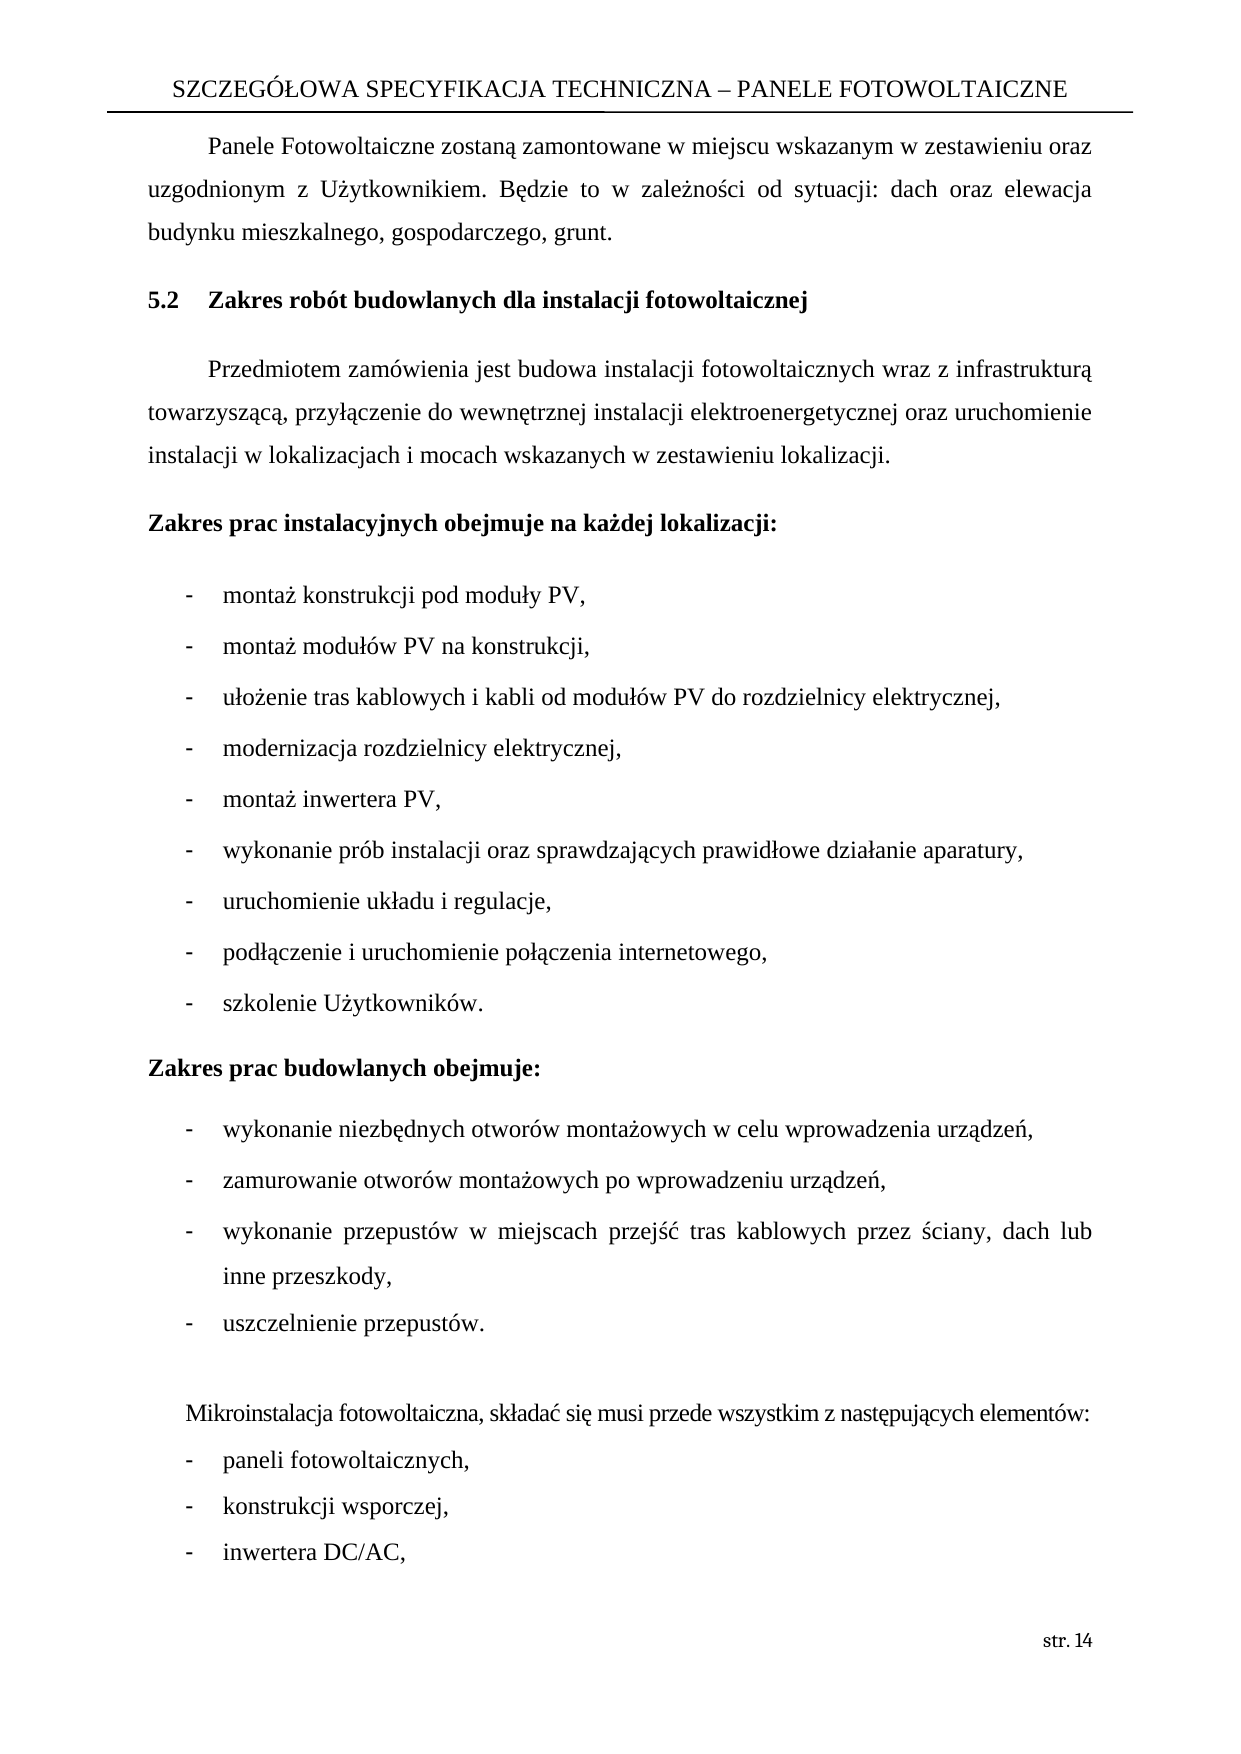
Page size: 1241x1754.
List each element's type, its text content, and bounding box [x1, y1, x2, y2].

list wykonanie przepustów w miejscach przejść tras kablowych przez ściany, dach lub inne przeszkody, [185, 1213, 1093, 1290]
text Panele Fotowoltaiczne zostaną zamontowane w miejscu wskazanym w zestawieniu oraz uzgodnionym z Użytkownikiem. Będzie to w zależności od sytuacji: dach oraz elewacja budynku mieszkalnego, gospodarczego, grunt. [148, 131, 1093, 246]
list modernizacja rozdzielnicy elektrycznej, [185, 729, 1093, 763]
list wykonanie niezbędnych otworów montażowych w celu wprowadzenia urządzeń, [185, 1111, 1093, 1145]
list ułożenie tras kablowych i kabli od modułów PV do rozdzielnicy elektrycznej, [185, 678, 1093, 712]
list konstrukcji wsporczej, [185, 1488, 1093, 1522]
text Zakres prac instalacyjnych obejmuje na każdej lokalizacji: [148, 508, 1093, 537]
text Przedmiotem zamówienia jest budowa instalacji fotowoltaicznych wraz z infrastrukturą towarzyszącą, przyłączenie do wewnętrznej instalacji elektroenergetycznej oraz uruchomienie instalacji w lokalizacjach i mocach wskazanych w zestawieniu lokalizacji. [148, 354, 1093, 469]
list wykonanie prób instalacji oraz sprawdzających prawidłowe działanie aparatury, [185, 831, 1093, 866]
text Mikroinstalacja fotowoltaiczna, składać się musi przede wszystkim z następujących elementów: [148, 1398, 1093, 1427]
list inwertera DC/AC, [185, 1533, 1093, 1568]
list podłączenie i uruchomienie połączenia internetowego, [185, 933, 1093, 968]
list montaż modułów PV na konstrukcji, [185, 627, 1093, 661]
list paneli fotowoltaicznych, [185, 1442, 1093, 1476]
list zamurowanie otworów montażowych po wprowadzeniu urządzeń, [185, 1162, 1093, 1196]
list montaż inwertera PV, [185, 780, 1093, 814]
list szkolenie Użytkowników. [185, 984, 1093, 1019]
text Zakres prac budowlanych obejmuje: [148, 1053, 1093, 1081]
list uszczelnienie przepustów. [185, 1304, 1093, 1338]
list montaż konstrukcji pod moduły PV, [185, 576, 1093, 610]
list uruchomienie układu i regulacje, [185, 882, 1093, 917]
subtitle Zakres robót budowlanych dla instalacji fotowoltaicznej [148, 286, 1093, 314]
